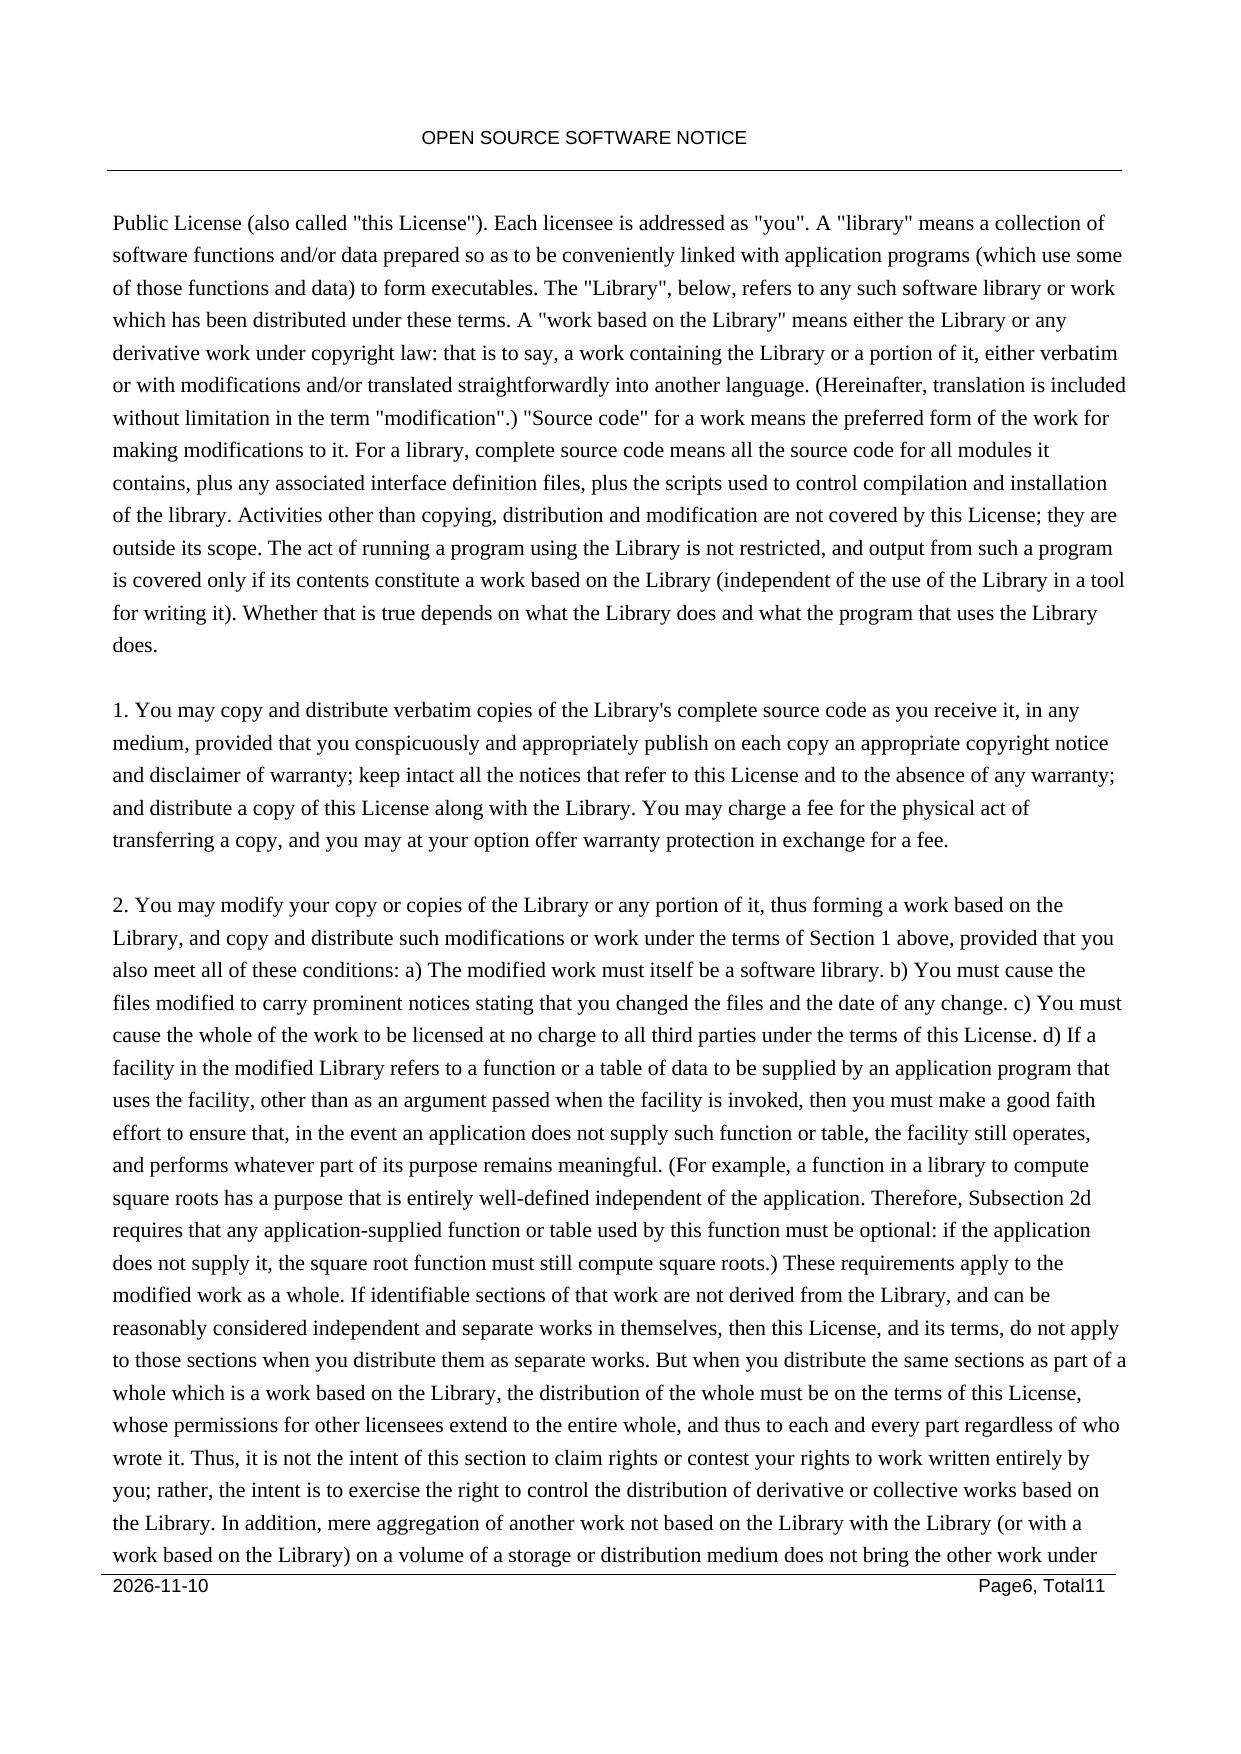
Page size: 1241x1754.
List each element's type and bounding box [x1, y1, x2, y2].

text [112, 206, 1128, 1571]
